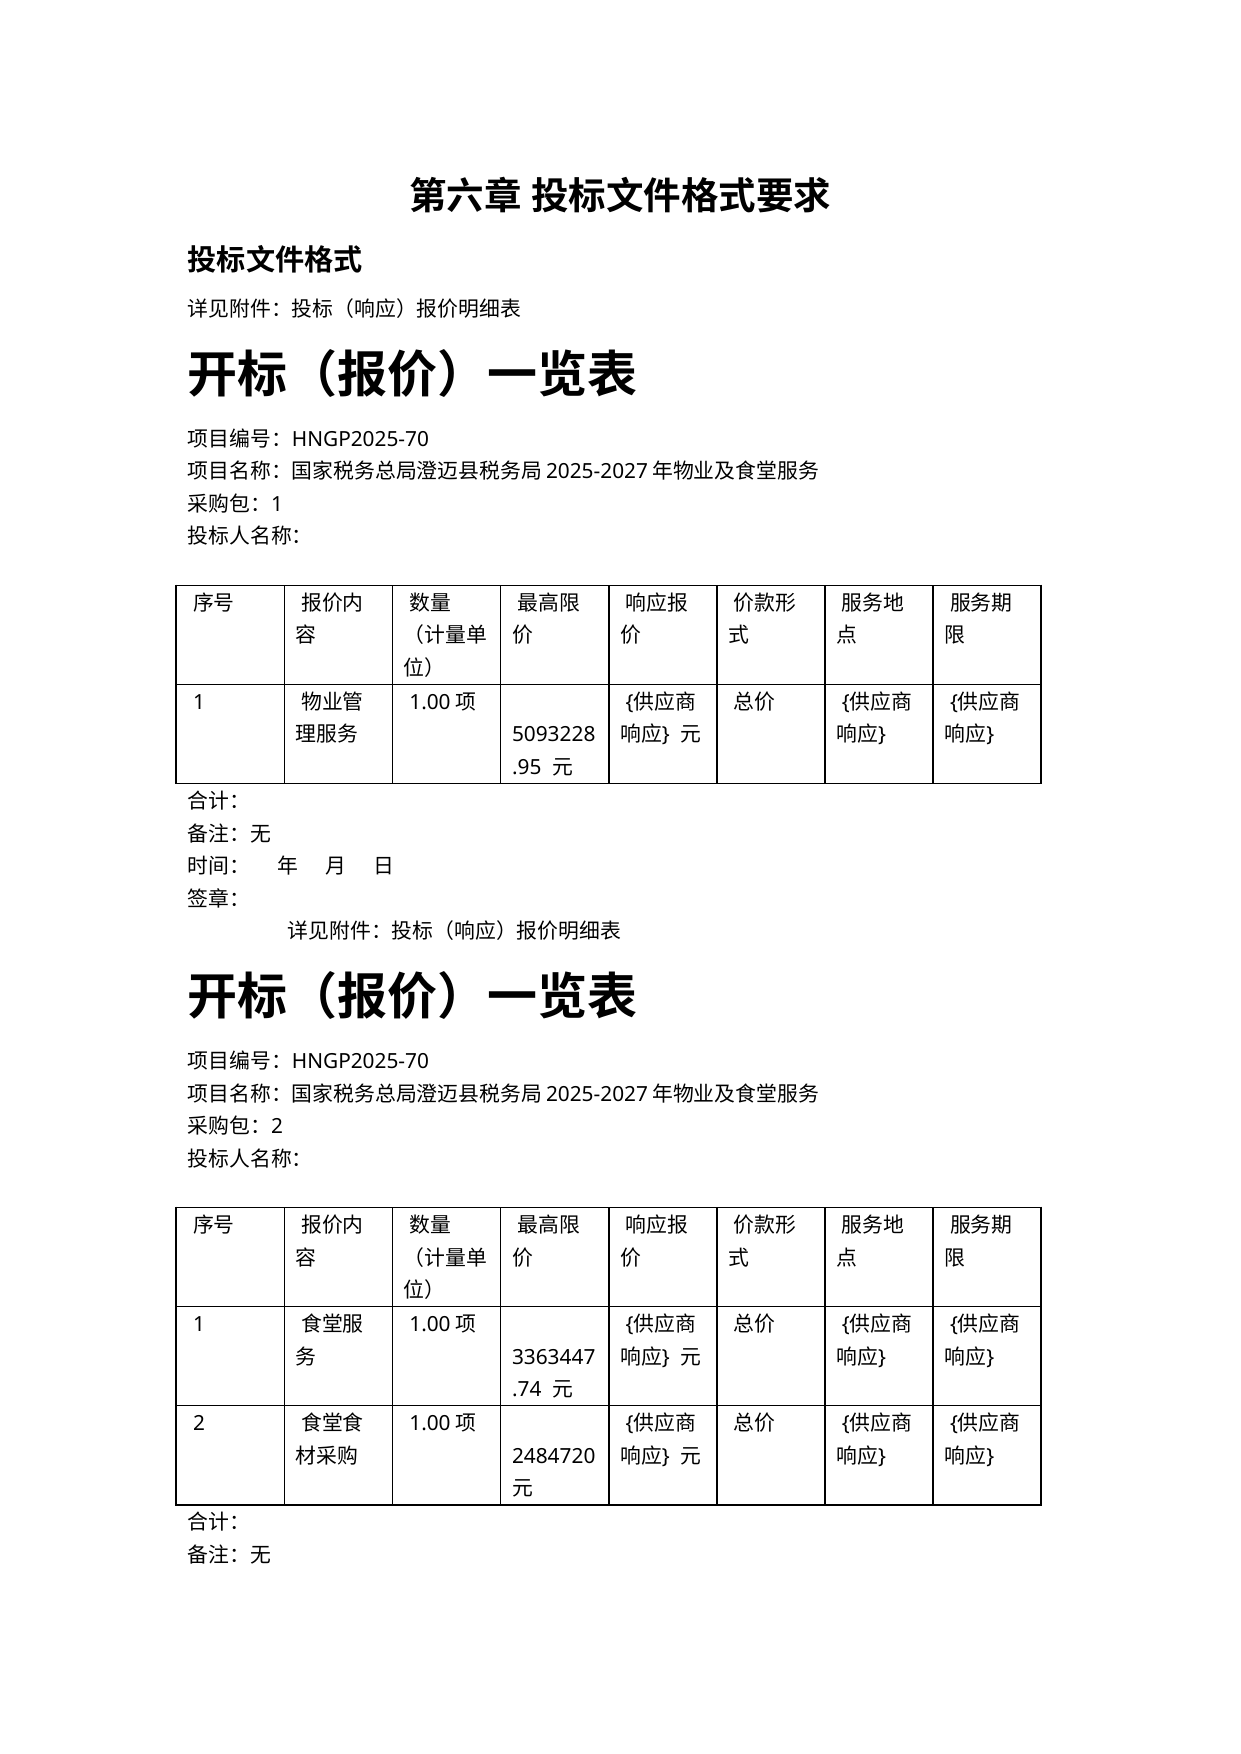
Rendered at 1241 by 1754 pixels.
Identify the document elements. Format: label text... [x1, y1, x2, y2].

table_cell 1.00项 [393, 685, 500, 783]
table_header 数量（计量单位） [393, 586, 500, 683]
text 采购包：2 [187, 1109, 1053, 1142]
table_header 序号 [177, 1208, 284, 1306]
table_cell {供应商响应} [826, 685, 932, 783]
text 时间： 年 月 日 [187, 849, 1053, 882]
text 投标人名称： [187, 1142, 1053, 1174]
table_header 服务地点 [826, 1208, 932, 1306]
text 项目名称：国家税务总局澄迈县税务局2025-2027年物业及食堂服务 [187, 1077, 1053, 1109]
text 采购包：1 [187, 487, 1053, 519]
text 合计： [187, 784, 1053, 817]
table_cell 食堂服务 [285, 1307, 392, 1405]
table_cell {供应商响应} [934, 685, 1040, 783]
table_cell 1.00项 [393, 1307, 500, 1405]
table_cell {供应商响应} [934, 1406, 1040, 1504]
table_header 最高限价 [501, 586, 608, 683]
table_cell 总价 [718, 1406, 824, 1504]
table_cell {供应商响应} 元 [610, 685, 716, 783]
table_header 服务期限 [934, 586, 1040, 683]
table_cell 2484720 元 [501, 1406, 608, 1504]
table_cell {供应商响应} [934, 1307, 1040, 1405]
table_cell 食堂食材采购 [285, 1406, 392, 1504]
table_cell {供应商响应} [826, 1307, 932, 1405]
table_cell 3363447.74 元 [501, 1307, 608, 1405]
table_header 价款形式 [718, 1208, 824, 1306]
text 第六章 投标文件格式要求 [187, 162, 1053, 227]
table_header 价款形式 [718, 586, 824, 683]
table_header 服务期限 [934, 1208, 1040, 1306]
table_cell 1.00项 [393, 1406, 500, 1504]
text 签章： [187, 882, 1053, 914]
text 项目名称：国家税务总局澄迈县税务局2025-2027年物业及食堂服务 [187, 454, 1053, 487]
table_cell {供应商响应} 元 [610, 1406, 716, 1504]
table_cell 总价 [718, 685, 824, 783]
table_header 报价内容 [285, 586, 392, 683]
table_header 数量（计量单位） [393, 1208, 500, 1306]
text 项目编号：HNGP2025-70 [187, 1044, 1053, 1077]
text 合计： [187, 1505, 1053, 1538]
text 开标（报价）一览表 [187, 947, 1053, 1044]
table_cell 物业管理服务 [285, 685, 392, 783]
text 详见附件：投标（响应）报价明细表 [187, 292, 1053, 324]
table_header 响应报价 [610, 1208, 716, 1306]
text 备注：无 [187, 1538, 1053, 1570]
table_cell {供应商响应} 元 [610, 1307, 716, 1405]
table_header 最高限价 [501, 1208, 608, 1306]
text 投标人名称： [187, 519, 1053, 552]
text 投标文件格式 [187, 227, 1053, 292]
table_cell 1 [177, 1307, 284, 1405]
text 详见附件：投标（响应）报价明细表 [187, 914, 1053, 947]
text 项目编号：HNGP2025-70 [187, 422, 1053, 454]
table_cell 5093228.95 元 [501, 685, 608, 783]
table_header 序号 [177, 586, 284, 683]
table_cell 1 [177, 685, 284, 783]
text 备注：无 [187, 817, 1053, 849]
text 开标（报价）一览表 [187, 324, 1053, 422]
table_cell 总价 [718, 1307, 824, 1405]
table_cell {供应商响应} [826, 1406, 932, 1504]
table_header 响应报价 [610, 586, 716, 683]
table_header 报价内容 [285, 1208, 392, 1306]
table_cell 2 [177, 1406, 284, 1504]
table_header 服务地点 [826, 586, 932, 683]
